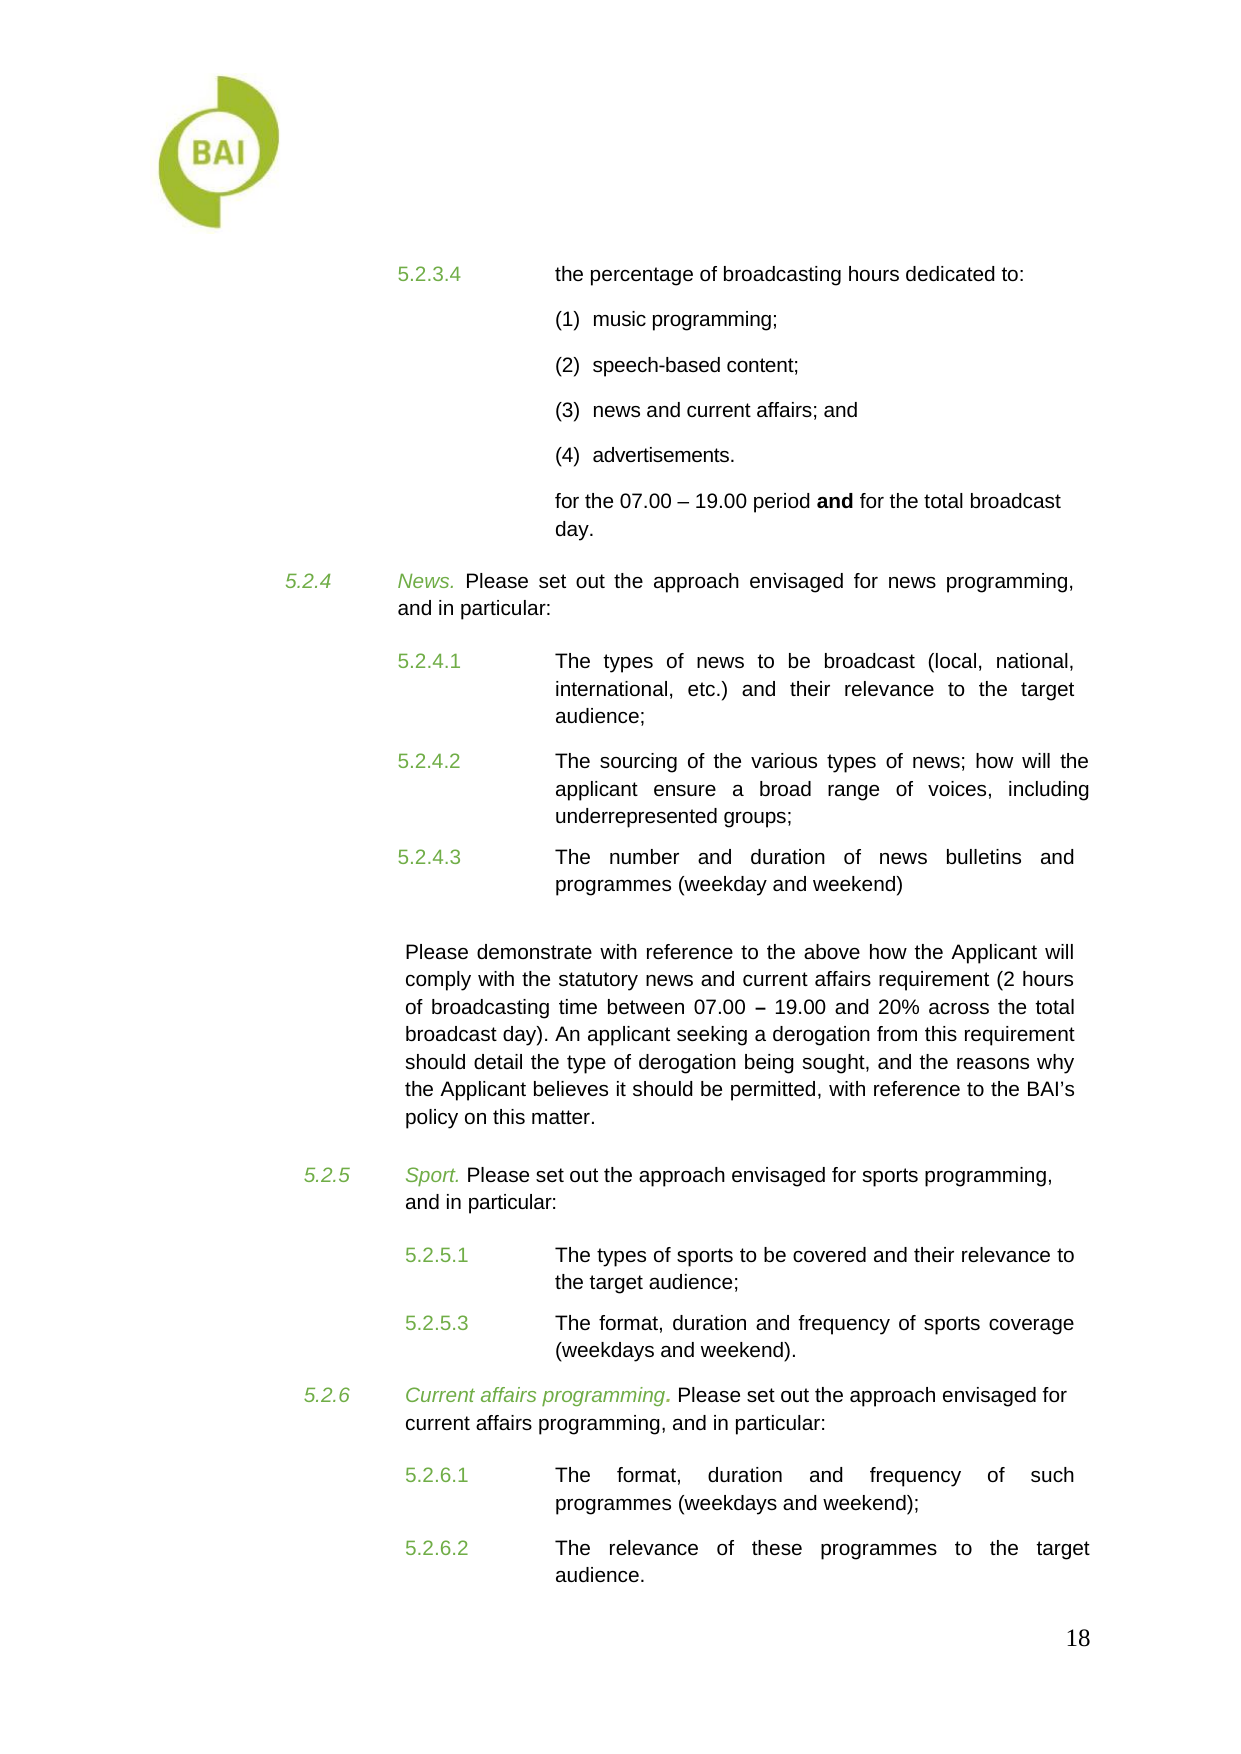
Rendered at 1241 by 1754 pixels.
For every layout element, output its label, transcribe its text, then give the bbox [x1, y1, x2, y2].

text 5.2.4.2 The sourcing of the various types of news; how will the applicant ensure a broad range of voices, including underrepresented groups; [397, 749, 1090, 828]
text 5.2.6.2 The relevance of these programmes to the target audience. [405, 1536, 1090, 1587]
text 5.2.4.3 The number and duration of news bulletins and programmes (weekday and weekend) [397, 844, 1075, 896]
text 5.2.6.1 The format, duration and frequency of such programmes (weekdays and weekend); [405, 1463, 1075, 1515]
list speech-based content; [555, 353, 1090, 377]
list advertisements. [555, 443, 1090, 467]
list music programming; [555, 307, 1090, 331]
text 5.2.5 Sport. Please set out the approach envisaged for sports programming, and in particular: [285, 1162, 1090, 1214]
picture [150, 73, 281, 234]
text for the 07.00 – 19.00 period and for the total broadcast day. [555, 489, 1090, 540]
text 5.2.4.1 The types of news to be broadcast (local, national, international, etc.) and their relevance to the target audience; [397, 649, 1075, 728]
text Please demonstrate with reference to the above how the Applicant will comply with the statutory news and current affairs requirement (2 hours of broadcasting time between 07.00 – 19.00 and 20% across the total broadcast day). An applicant seeking a derogation from this requirement should detail the type of derogation being sought, and the reasons why the Applicant believes it should be permitted, with reference to the BAI’s policy on this matter. [405, 940, 1075, 1129]
text 5.2.5.1 The types of sports to be covered and their relevance to the target audience; [405, 1243, 1075, 1294]
text 5.2.6 Current affairs programming. Please set out the approach envisaged for current affairs programming, and in particular: [285, 1383, 1090, 1434]
text 5.2.3.4 the percentage of broadcasting hours dedicated to: [397, 262, 1090, 286]
text 5.2.5.3 The format, duration and frequency of sports coverage (weekdays and weekend). [405, 1310, 1075, 1362]
list news and current affairs; and [555, 398, 1090, 422]
text 5.2.4 News. Please set out the approach envisaged for news programming, and in particular: [285, 568, 1075, 620]
